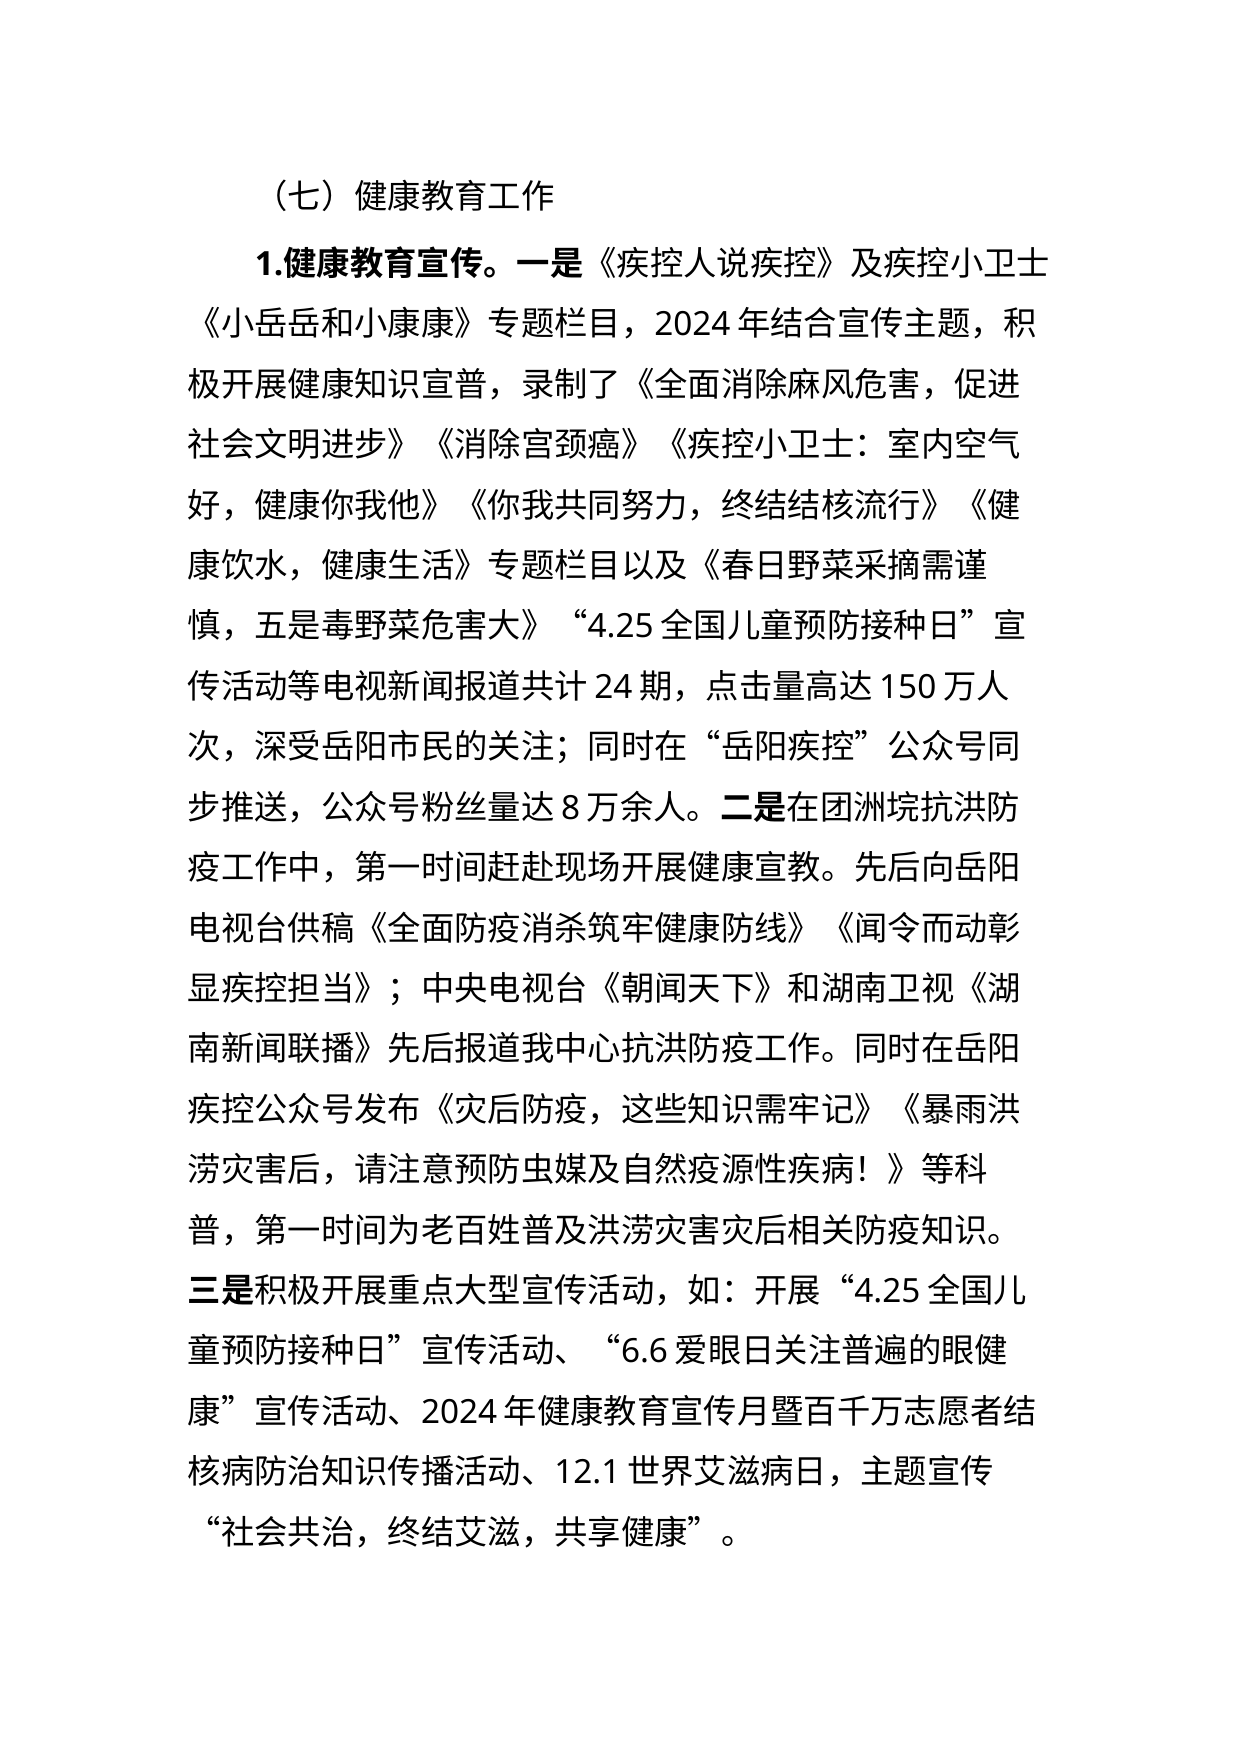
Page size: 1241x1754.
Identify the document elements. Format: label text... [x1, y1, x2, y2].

text 1.健康教育宣传。一是《疾控人说疾控》及疾控小卫士《小岳岳和小康康》专题栏目，2024年结合宣传主题，积极开展健康知识宣普，录制了《全面消除麻风危害，促进社会文明进步》《消除宫颈癌》《疾控小卫士：室内空气好，健康你我他》《你我共同努力，终结结核流行》《健康饮水，健康生活》专题栏目以及《春日野菜采摘需谨慎，五是毒野菜危害大》“4.25全国儿童预防接种日”宣传活动等电视新闻报道共计24期，点击量高达150万人次，深受岳阳市民的关注；同时在“岳阳疾控”公众号同步推送，公众号粉丝量达8万余人。二是在团洲垸抗洪防疫工作中，第一时间赶赴现场开展健康宣教。先后向岳阳电视台供稿《全面防疫消杀筑牢健康防线》《闻令而动彰显疾控担当》；中央电视台《朝闻天下》和湖南卫视《湖南新闻联播》先后报道我中心抗洪防疫工作。同时在岳阳疾控公众号发布《灾后防疫，这些知识需牢记》《暴雨洪涝灾害后，请注意预防虫媒及自然疫源性疾病！》等科普，第一时间为老百姓普及洪涝灾害灾后相关防疫知识。三是积极开展重点大型宣传活动，如：开展“4.25全国儿童预防接种日”宣传活动、“6.6爱眼日关注普遍的眼健康”宣传活动、2024年健康教育宣传月暨百千万志愿者结核病防治知识传播活动、12.1世界艾滋病日，主题宣传“社会共治，终结艾滋，共享健康‌”。 [187, 227, 1053, 1556]
list （七）健康教育工作 [187, 162, 1053, 227]
